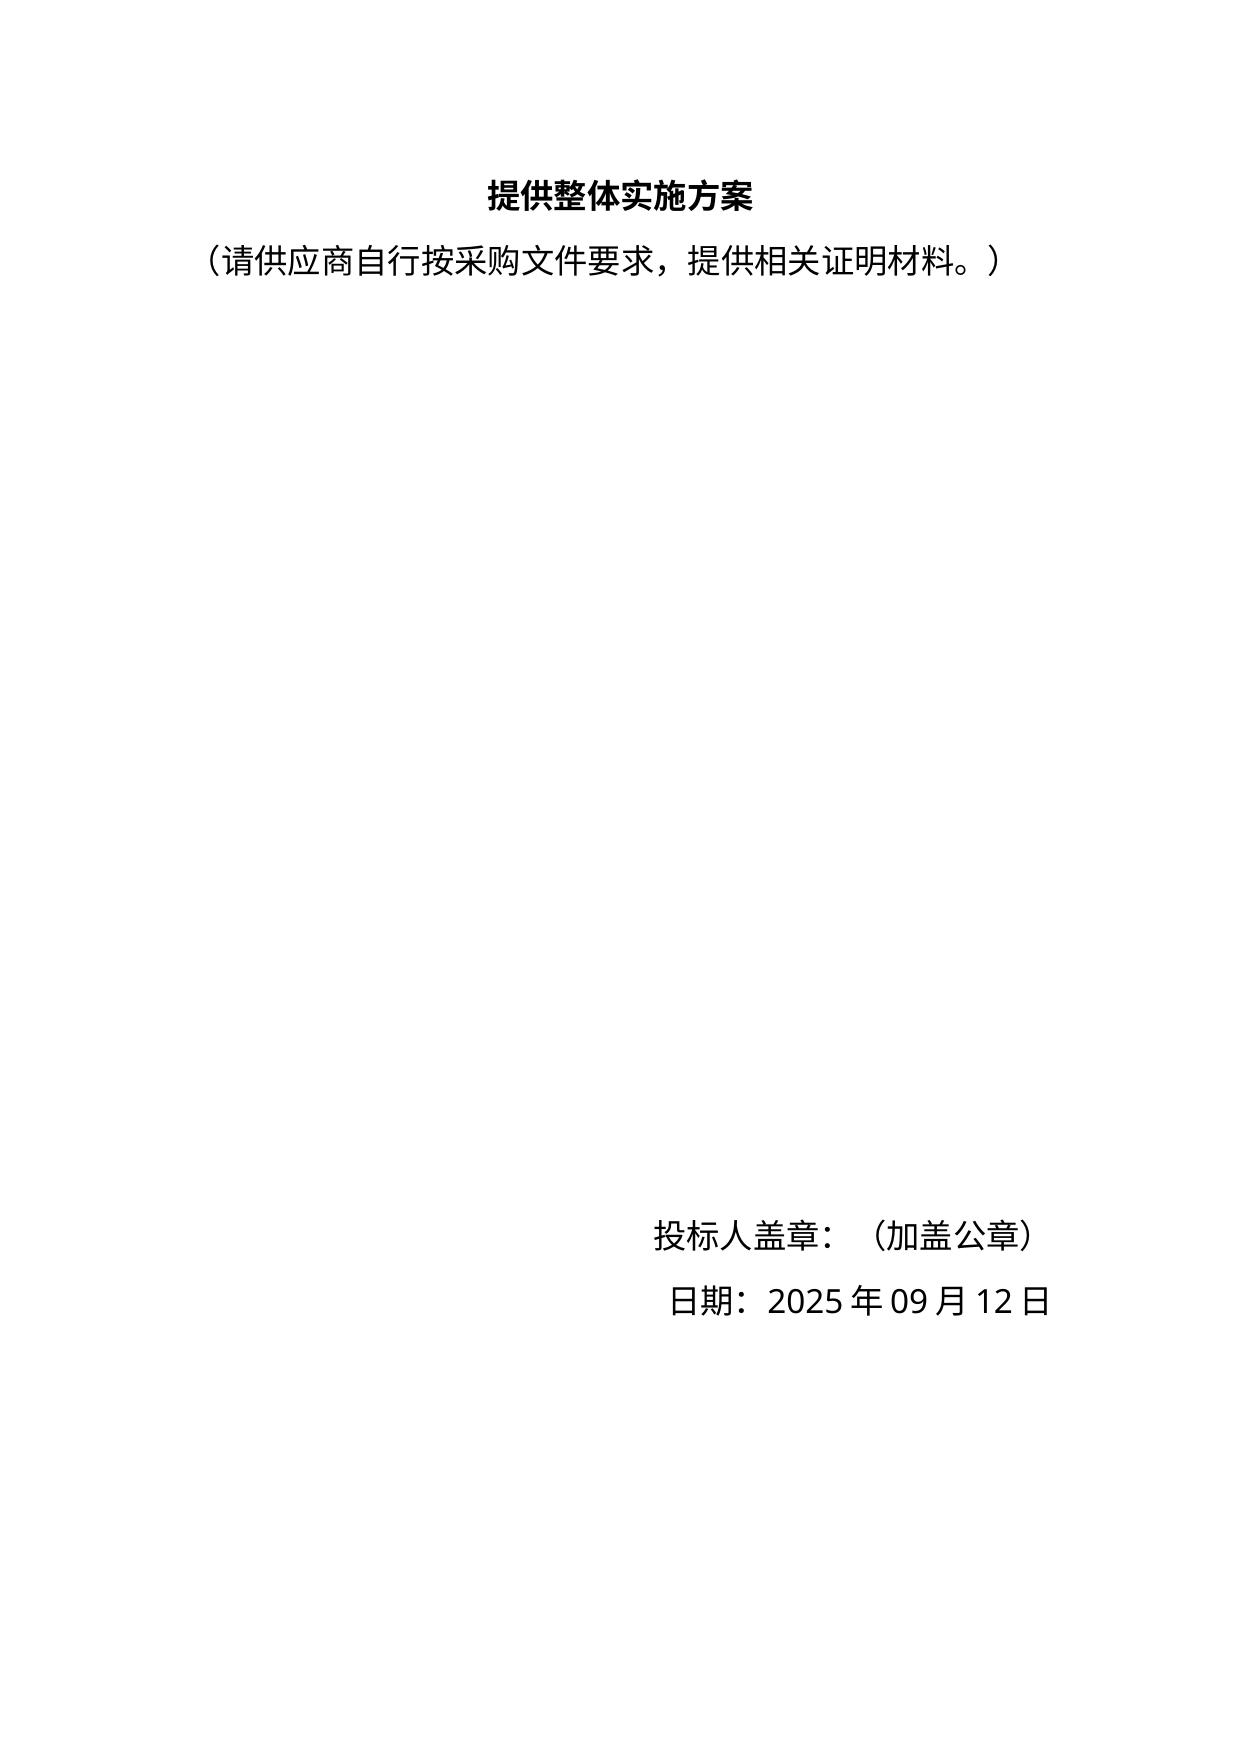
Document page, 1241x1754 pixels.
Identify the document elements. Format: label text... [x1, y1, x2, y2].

subtitle 日期：2025年09月12日 [187, 1267, 1053, 1332]
text 提供整体实施方案 [187, 162, 1053, 227]
text （请供应商自行按采购文件要求，提供相关证明材料。） [187, 227, 1053, 292]
subtitle 投标人盖章：（加盖公章） [187, 1202, 1053, 1267]
